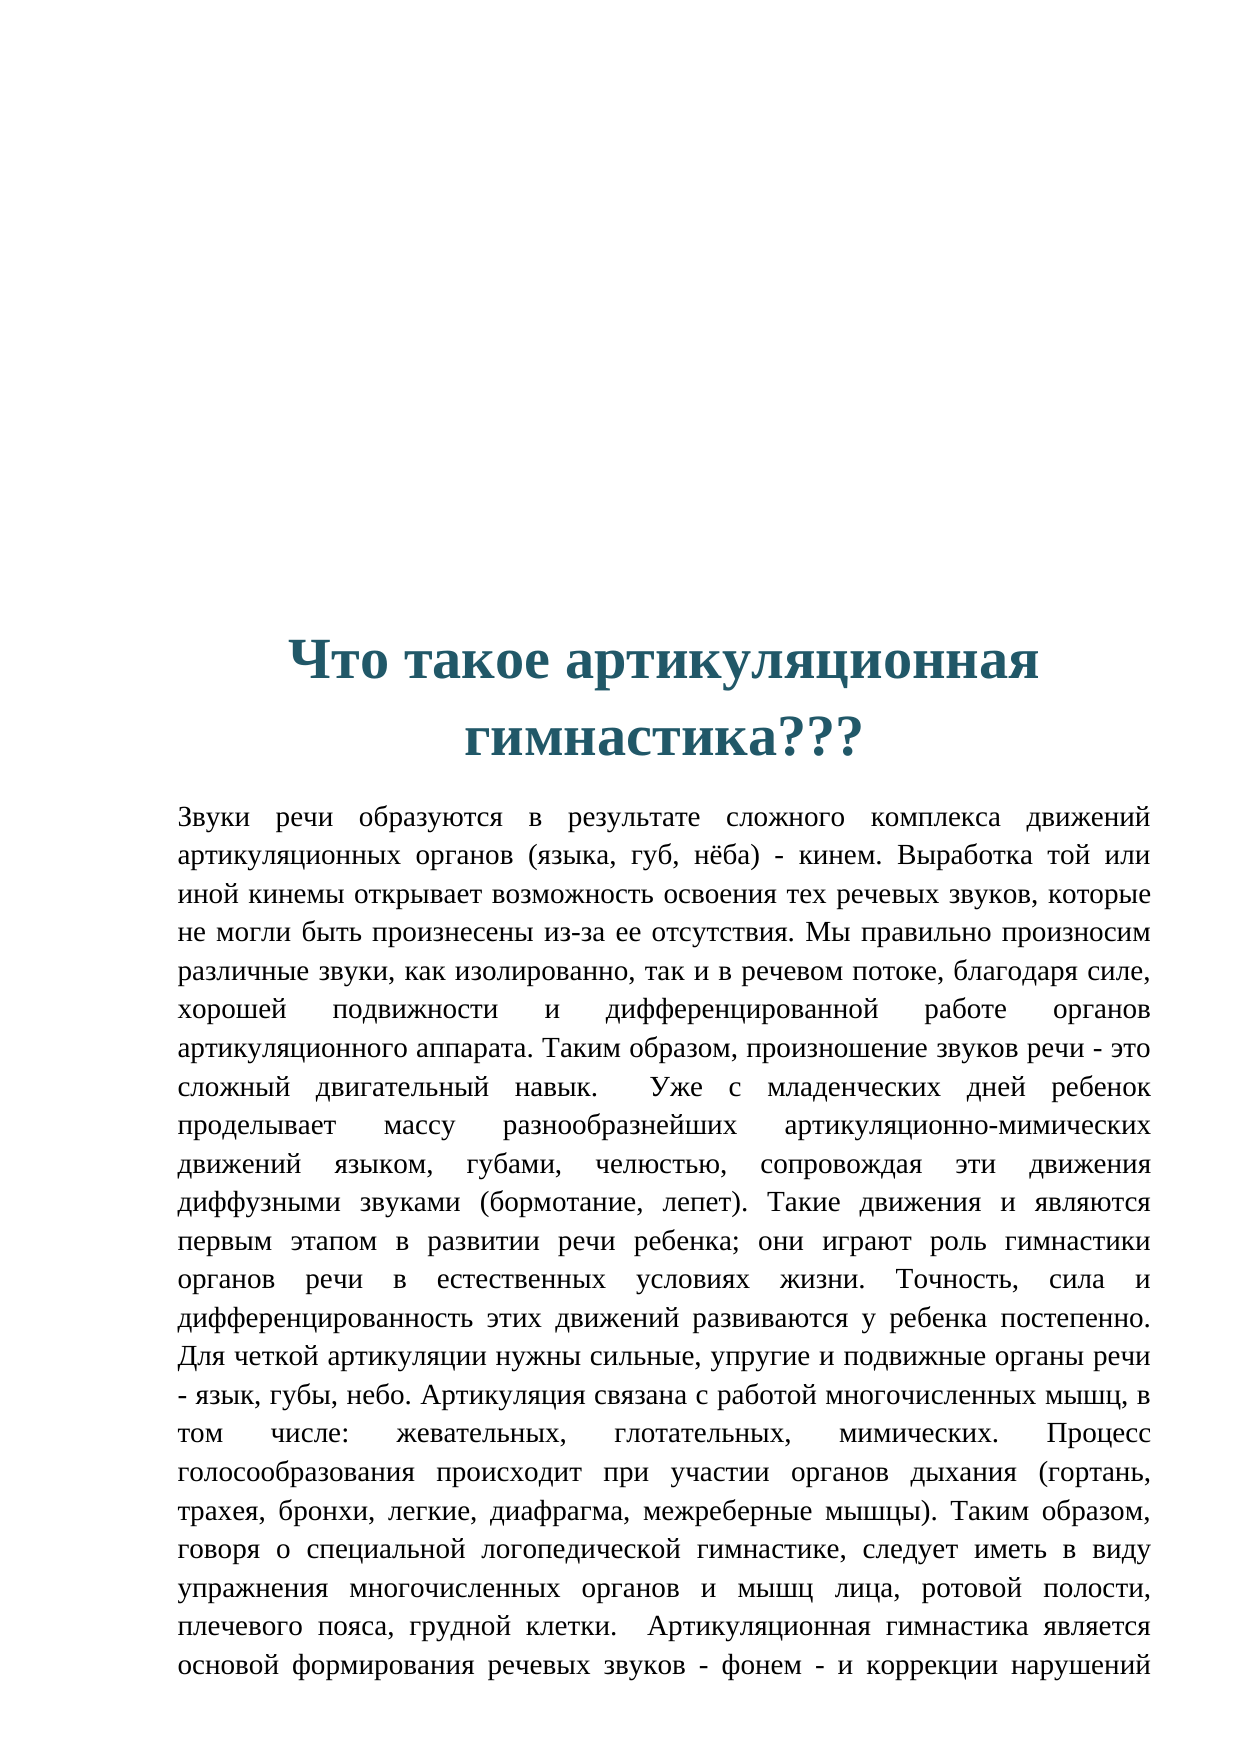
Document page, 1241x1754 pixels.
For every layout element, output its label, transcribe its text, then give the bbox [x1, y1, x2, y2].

text Что такое артикуляционная гимнастика??? [177, 624, 1152, 768]
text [177, 799, 1152, 1680]
